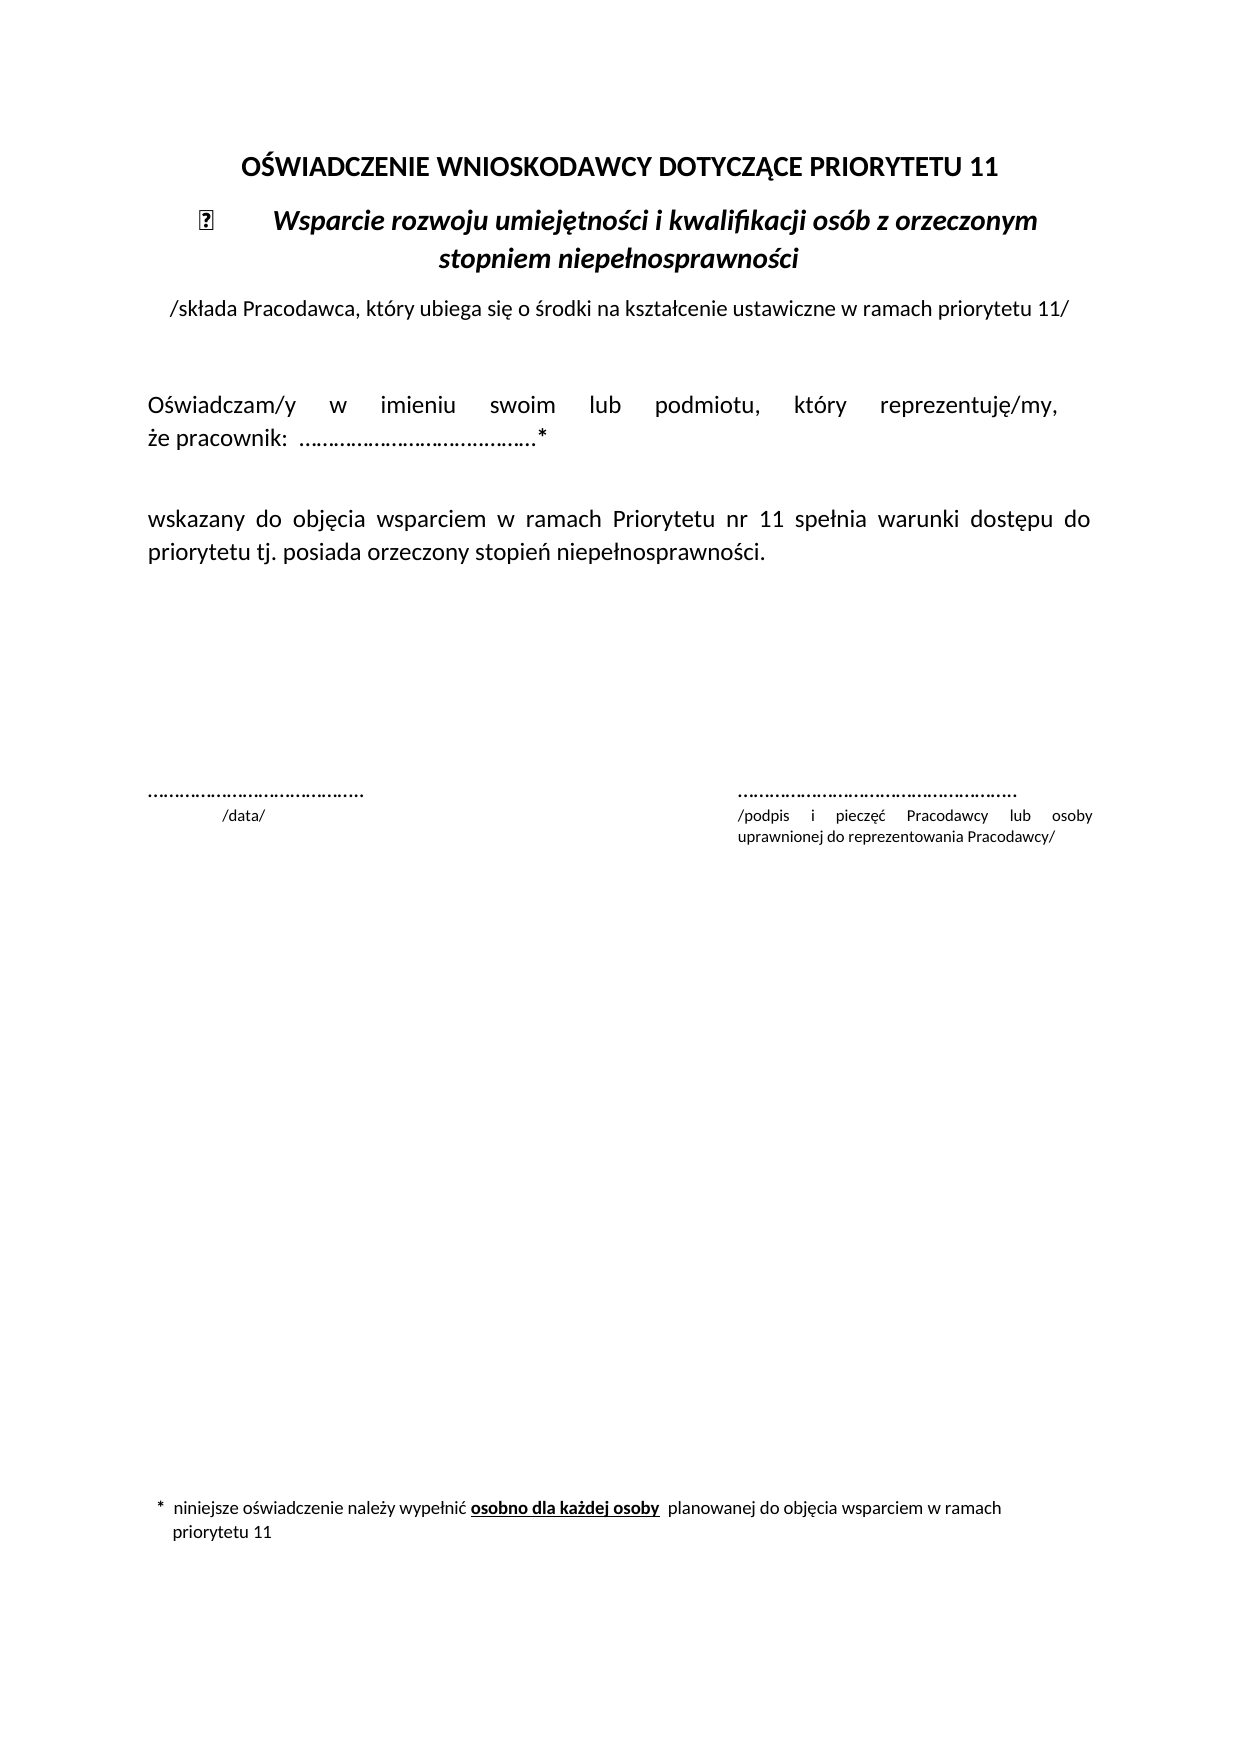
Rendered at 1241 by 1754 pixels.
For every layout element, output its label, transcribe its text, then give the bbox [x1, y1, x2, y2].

text ………………………………….. …………………………………………….. [148, 775, 1093, 803]
text * niniejsze oświadczenie należy wypełnić osobno dla każdej osoby planowanej do objęcia wsparciem w ramach [148, 1496, 1057, 1519]
text OŚWIADCZENIE WNIOSKODAWCY DOTYCZĄCE PRIORYTETU 11 [148, 148, 1093, 183]
text  Wsparcie rozwoju umiejętności i kwalifikacji osób z orzeczonym stopniem niepełnosprawności [148, 202, 1093, 275]
text priorytetu 11 [148, 1520, 1057, 1543]
text Oświadczam/y w imieniu swoim lub podmiotu, który reprezentuję/my, że pracownik: …………………………..………* [148, 389, 1093, 452]
text wskazany do objęcia wsparciem w ramach Priorytetu nr 11 spełnia warunki dostępu do priorytetu tj. posiada orzeczony stopień niepełnosprawności. [148, 503, 1093, 567]
text /data/ /podpis i pieczęć Pracodawcy lub osoby uprawnionej do reprezentowania Pracodawcy/ [222, 805, 1093, 847]
text /składa Pracodawca, który ubiega się o środki na kształcenie ustawiczne w ramach priorytetu 11/ [148, 294, 1093, 322]
